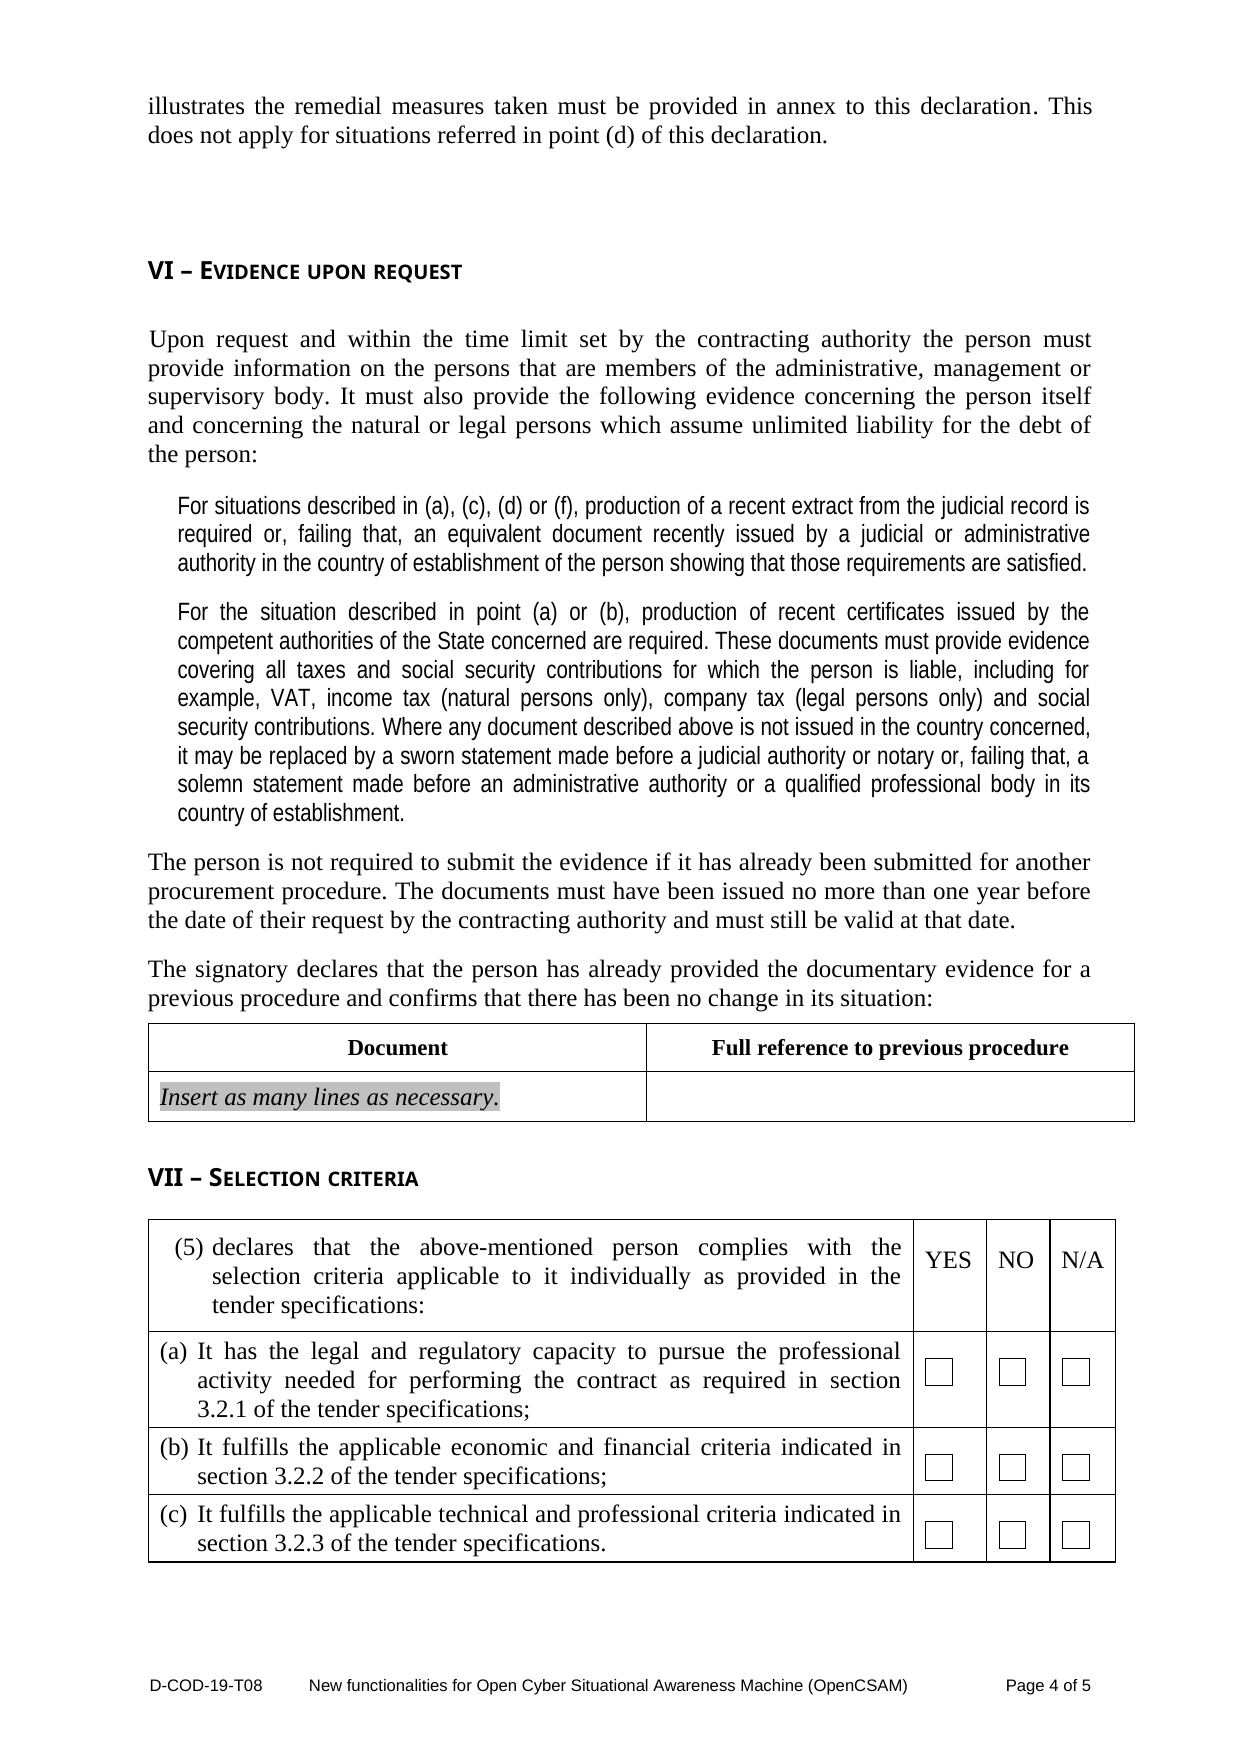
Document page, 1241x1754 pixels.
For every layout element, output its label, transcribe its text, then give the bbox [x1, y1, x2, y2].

text The signatory declares that the person has already provided the documentary evidence for a previous procedure and confirms that there has been no change in its situation: [148, 954, 1092, 1012]
table_cell [647, 1072, 1134, 1121]
table_header Document [149, 1024, 646, 1071]
table_cell Insert as many lines as necessary. [149, 1072, 646, 1121]
text Upon request and within the time limit set by the contracting authority the person must provide information on the persons that are members of the administrative, management or supervisory body. It must also provide the following evidence concerning the person itself and concerning the natural or legal persons which assume unlimited liability for the debt of the person: [148, 324, 1092, 468]
table_cell [914, 1428, 986, 1494]
text For the situation described in point (a) or (b), production of recent certificates issued by the competent authorities of the State concerned are required. These documents must provide evidence covering all taxes and social security contributions for which the person is liable, including for example, VAT, income tax (natural persons only), company tax (legal persons only) and social security contributions. Where any document described above is not issued in the country concerned, it may be replaced by a sworn statement made before a judicial authority or notary or, failing that, a solemn statement made before an administrative authority or a qualified professional body in its country of establishment. [177, 597, 1092, 827]
table_header Full reference to previous procedure [647, 1024, 1134, 1071]
table_header N/A [1051, 1220, 1115, 1331]
title VII – Selection criteria [148, 1160, 1092, 1194]
table_cell [914, 1495, 986, 1561]
title VI – Evidence upon request [148, 252, 1092, 286]
table_cell It fulfills the applicable technical and professional criteria indicated in section 3.2.3 of the tender specifications. [149, 1495, 913, 1561]
table_cell [987, 1428, 1049, 1494]
table_cell [914, 1332, 986, 1427]
table_cell [987, 1332, 1049, 1427]
table_header YES [914, 1220, 986, 1331]
table_cell It has the legal and regulatory capacity to pursue the professional activity needed for performing the contract as required in section 3.2.1 of the tender specifications; [149, 1332, 913, 1427]
table_header declares that the above-mentioned person complies with the selection criteria applicable to it individually as provided in the tender specifications: [149, 1220, 913, 1331]
text The person is not required to submit the evidence if it has already been submitted for another procurement procedure. The documents must have been issued no more than one year before the date of their request by the contracting authority and must still be valid at that date. [148, 847, 1092, 934]
table_cell [987, 1495, 1049, 1561]
table_cell [1051, 1428, 1115, 1494]
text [148, 91, 1092, 149]
text For situations described in (a), (c), (d) or (f), production of a recent extract from the judicial record is required or, failing that, an equivalent document recently issued by a judicial or administrative authority in the country of establishment of the person showing that those requirements are satisfied. [177, 491, 1092, 577]
table_cell It fulfills the applicable economic and financial criteria indicated in section 3.2.2 of the tender specifications; [149, 1428, 913, 1494]
table_header NO [987, 1220, 1049, 1331]
table_cell [1051, 1495, 1115, 1561]
table_cell [1051, 1332, 1115, 1427]
